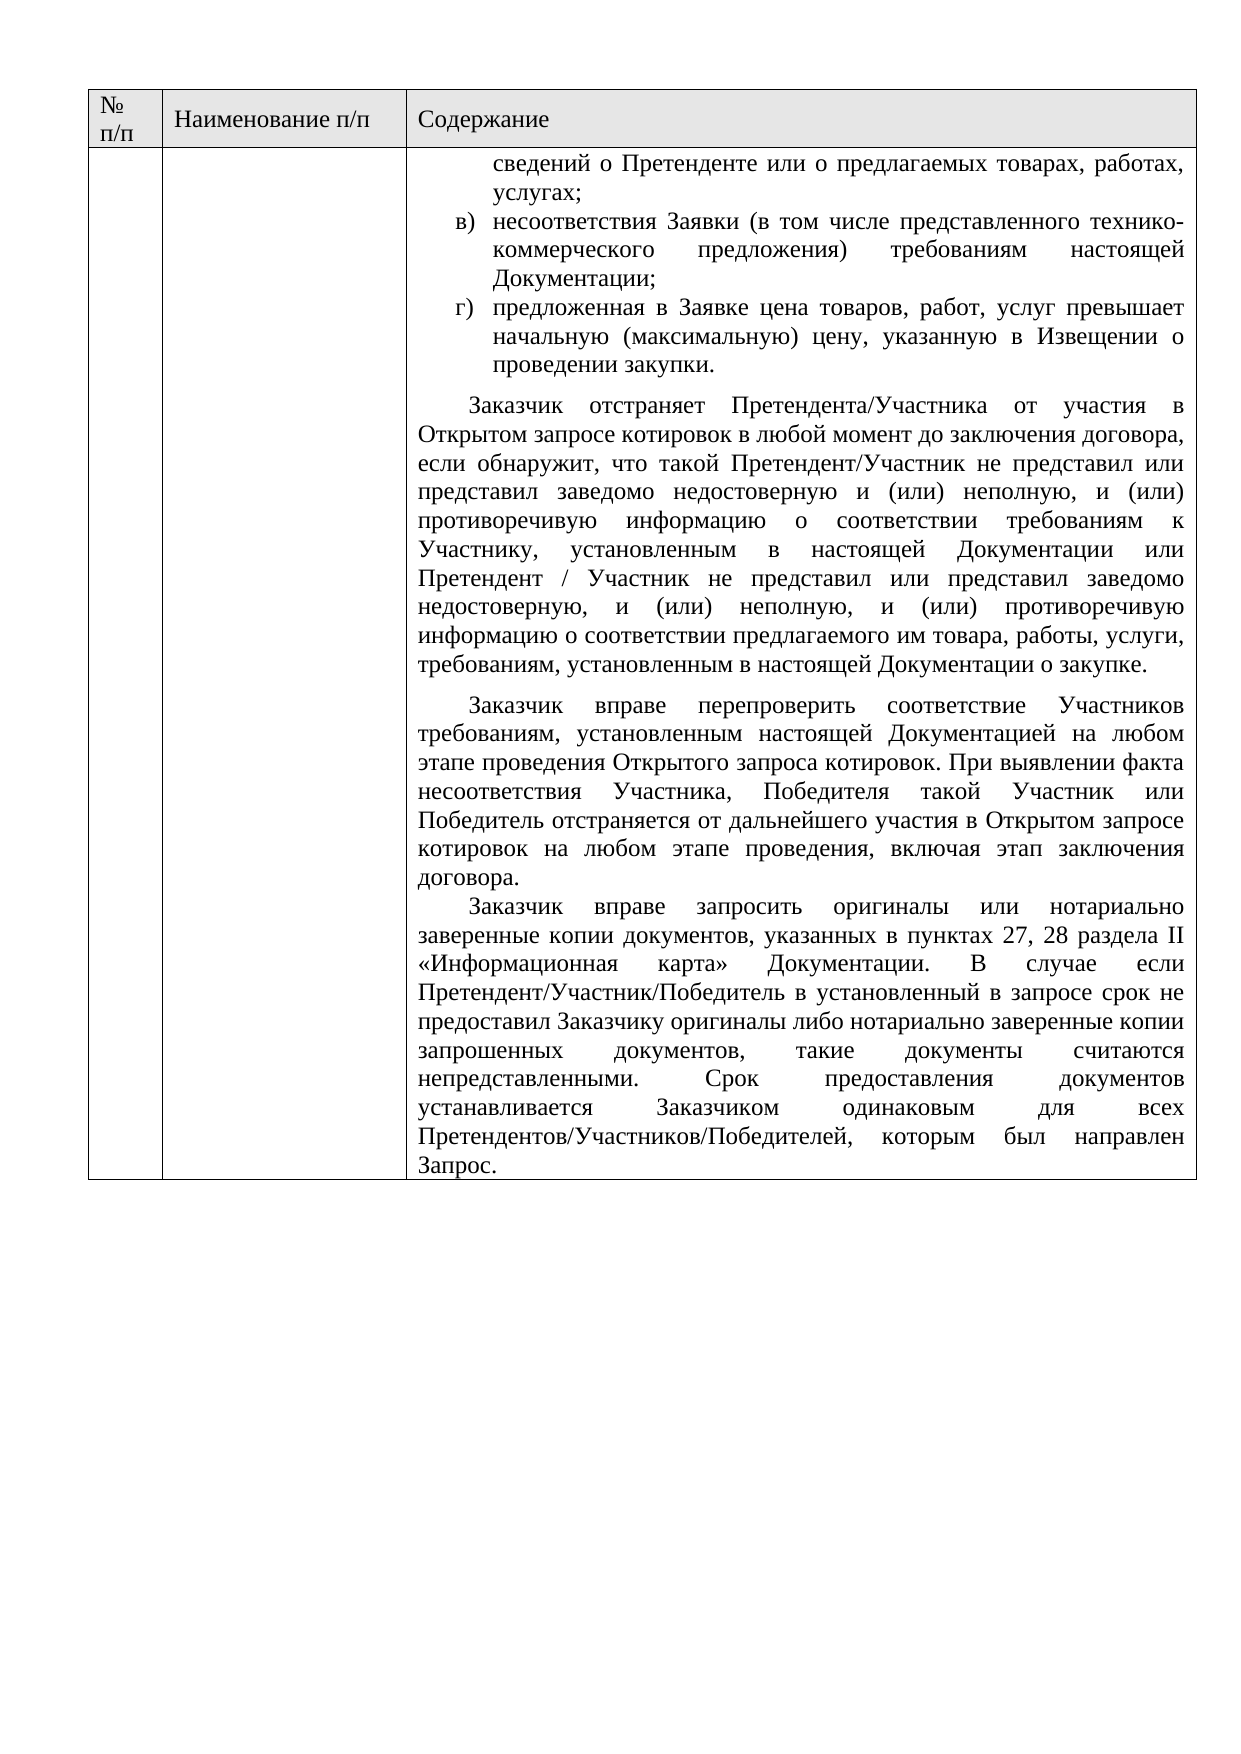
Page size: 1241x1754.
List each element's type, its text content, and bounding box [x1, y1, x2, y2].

table_cell [89, 148, 162, 1178]
table_header Наименование п/п [163, 90, 406, 147]
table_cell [163, 148, 406, 1178]
table_header № п/п [89, 90, 162, 147]
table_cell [407, 148, 1196, 1178]
table_header Содержание [407, 90, 1196, 147]
